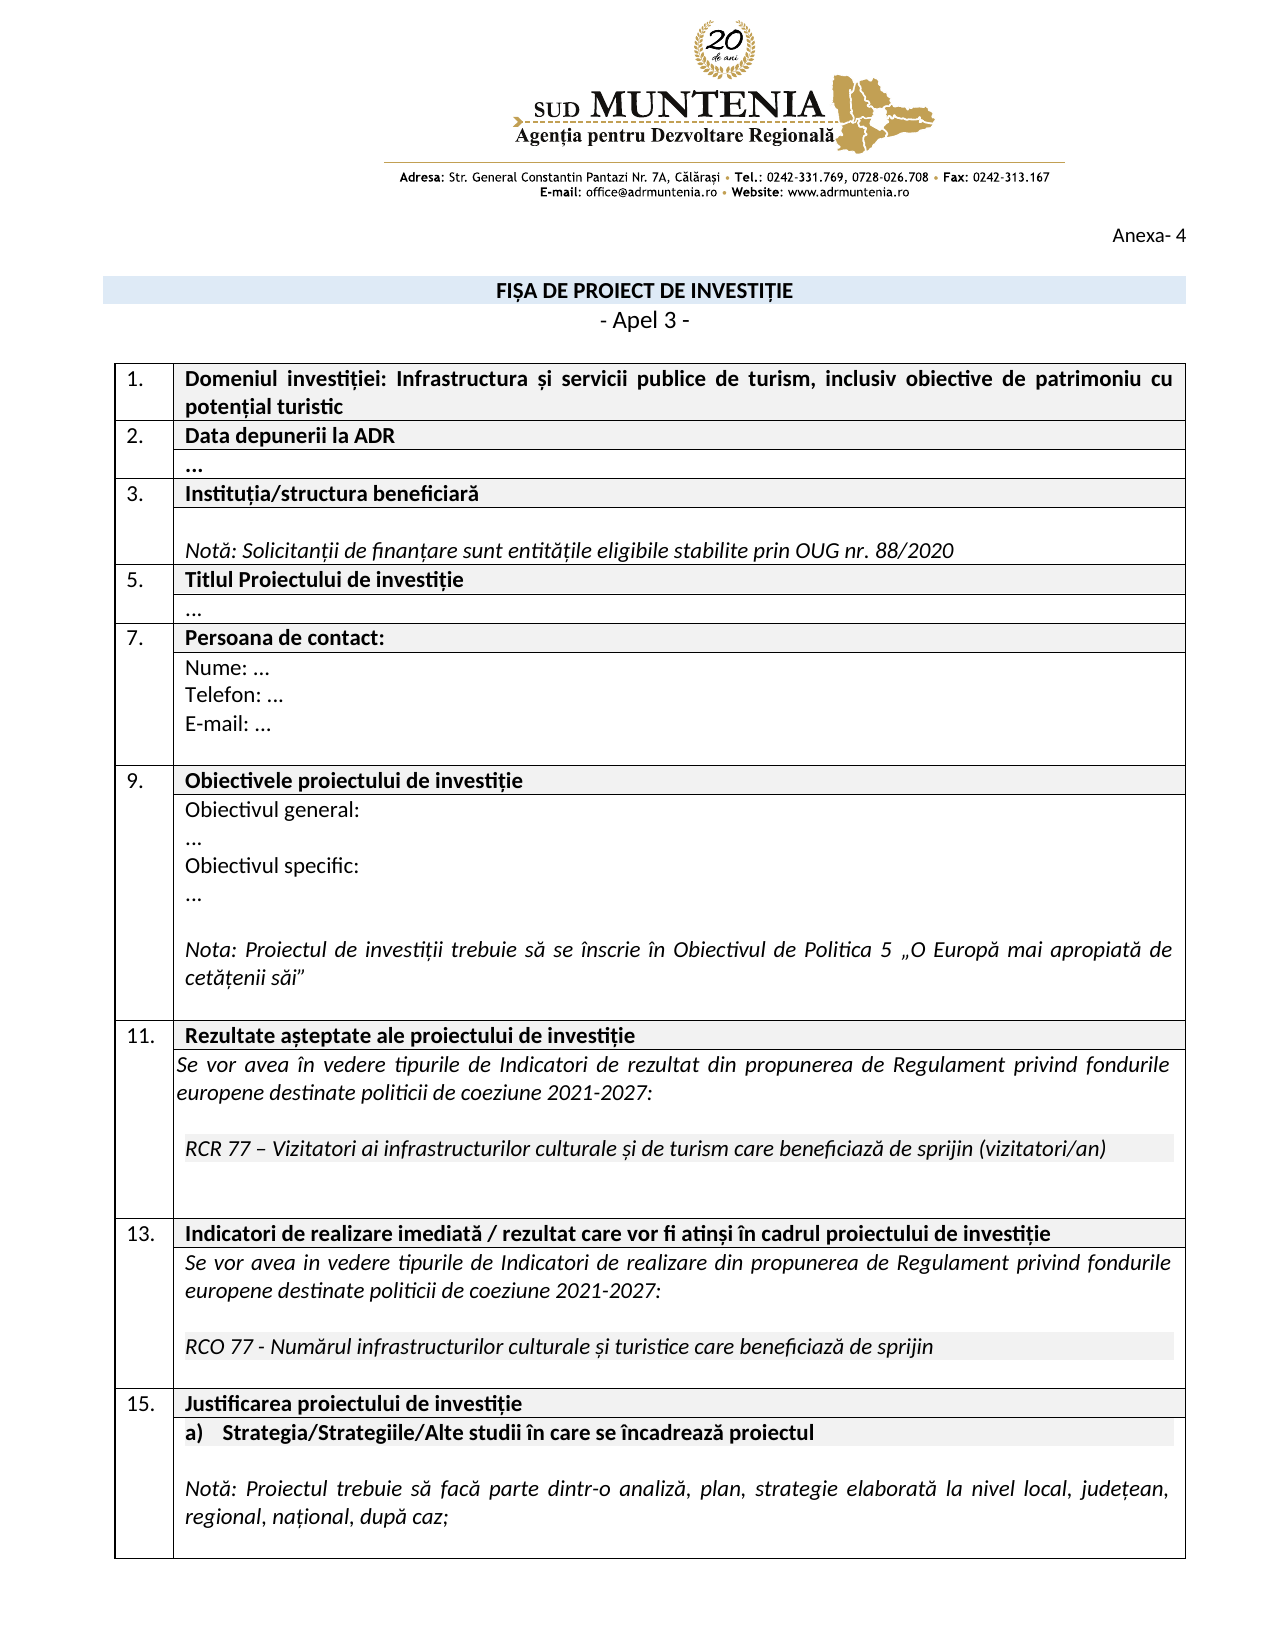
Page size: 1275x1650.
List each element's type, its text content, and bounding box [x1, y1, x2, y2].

text - Apel 3 - [103, 304, 1186, 335]
table_cell Justificarea proiectului de investiție [174, 1389, 1185, 1417]
table_cell [116, 421, 173, 478]
table_cell [116, 766, 173, 1020]
text FIŞA DE PROIECT de investiție [103, 276, 1186, 304]
table_cell Instituția/structura beneficiară [174, 479, 1185, 507]
table_cell Data depunerii la ADR [174, 421, 1185, 449]
table_cell [116, 565, 173, 622]
table_cell [116, 624, 173, 765]
table_header Domeniul investiției: Infrastructura și servicii publice de turism, inclusiv obiective de patrimoniu cu potențial turistic [174, 364, 1185, 420]
table_cell Persoana de contact: [174, 624, 1185, 652]
table_cell Indicatori de realizare imediată / rezultat care vor fi atinși în cadrul proiectului de investiție [174, 1219, 1185, 1247]
table_cell Obiectivele proiectului de investiție [174, 766, 1185, 794]
table_cell [116, 1389, 173, 1558]
table_cell Nume: ... Telefon: ... E-mail: ... [174, 653, 1185, 765]
table_cell Titlul Proiectului de investiție [174, 565, 1185, 593]
table_cell Rezultate așteptate ale proiectului de investiție [174, 1021, 1185, 1049]
table_cell Obiectivul general: ... Obiectivul specific: ... Nota: Proiectul de investiții trebuie să se înscrie în Obiectivul de Politica 5 „O Europă mai apropiată de cetățenii săi” [174, 795, 1185, 1020]
table_cell ... [174, 595, 1185, 622]
table_cell [116, 1219, 173, 1388]
table_cell Se vor avea in vedere tipurile de Indicatori de realizare din propunerea de Regulament privind fondurile europene destinate politicii de coeziune 2021-2027: RCO 77 - Numărul infrastructurilor culturale și turistice care beneficiază de sprijin [174, 1248, 1185, 1388]
table_cell [116, 1021, 173, 1218]
table_cell Notă: Solicitanții de finanțare sunt entitățile eligibile stabilite prin OUG nr. 88/2020 [174, 508, 1185, 564]
table_cell Se vor avea în vedere tipurile de Indicatori de rezultat din propunerea de Regulament privind fondurile europene destinate politicii de coeziune 2021-2027: RCR 77 – Vizitatori ai infrastructurilor culturale și de turism care beneficiază de sprijin (vizitatori/an) [174, 1050, 1185, 1218]
table_cell ... [174, 450, 1185, 478]
table_header [116, 364, 173, 420]
table_cell [116, 479, 173, 564]
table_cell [174, 1418, 1185, 1558]
